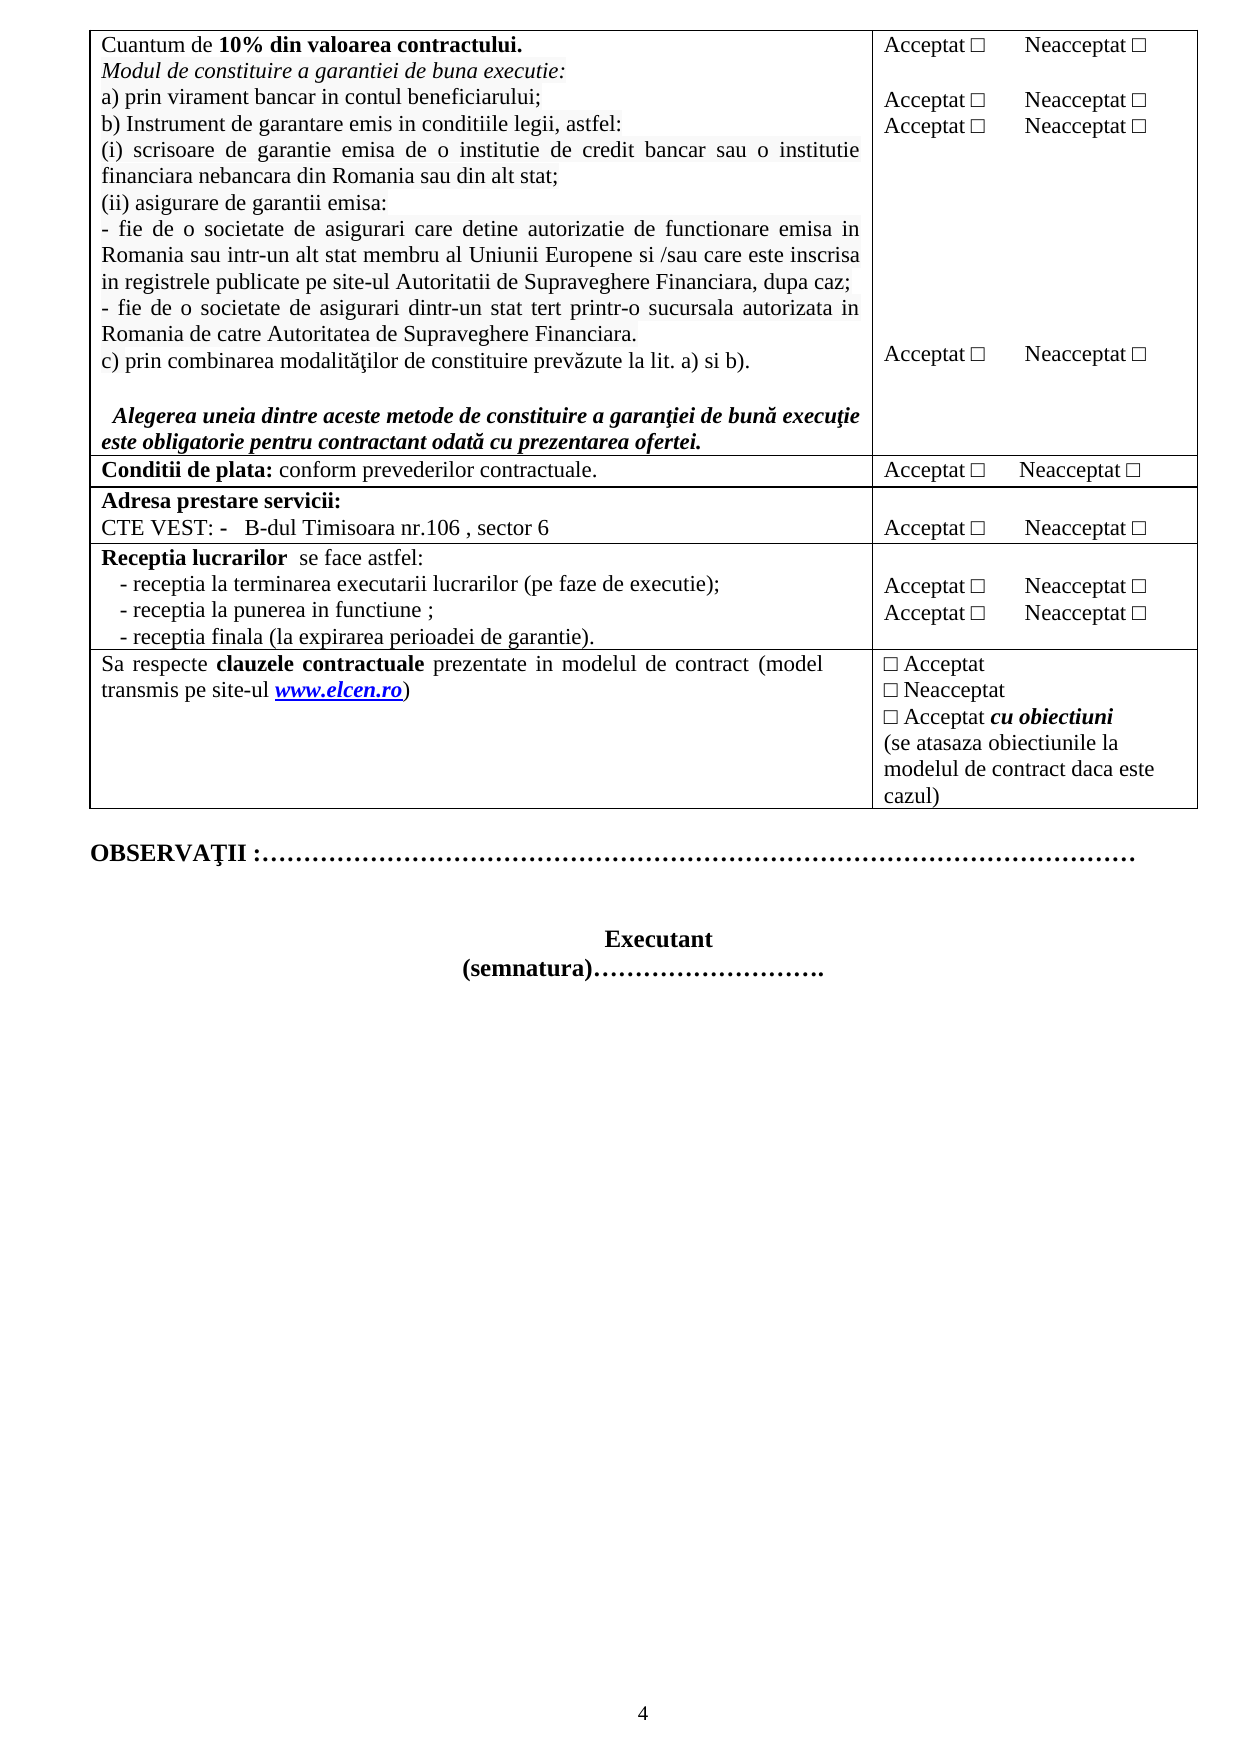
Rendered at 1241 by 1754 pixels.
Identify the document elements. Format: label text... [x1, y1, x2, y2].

table_cell Adresa prestare servicii: CTE VEST: - B-dul Timisoara nr.106 , sector 6 [91, 488, 872, 543]
text (semnatura)………………………. [90, 953, 1196, 982]
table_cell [91, 31, 872, 455]
text OBSERVAŢII :…………………………………………………………………………………………… [90, 838, 1196, 867]
table_cell Acceptat □ Neacceptat □ [873, 456, 1197, 486]
table_cell Sa respecte clauzele contractuale prezentate in modelul de contract (model transmis pe site-ul www.elcen.ro) [91, 650, 872, 808]
table_cell Acceptat □ Neacceptat □ [873, 488, 1197, 543]
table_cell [873, 31, 1197, 455]
table_cell Conditii de plata: conform prevederilor contractuale. [91, 456, 872, 486]
table_cell □ Acceptat □ Neacceptat □ Acceptat cu obiectiuni (se atasaza obiectiunile la modelul de contract daca este cazul) [873, 650, 1197, 808]
table_cell Receptia lucrarilor se face astfel: - receptia la terminarea executarii lucrarilor (pe faze de executie); - receptia la punerea in functiune ; - receptia finala (la expirarea perioadei de garantie). [91, 544, 872, 649]
text Executant [90, 924, 1196, 953]
table_cell Acceptat □ Neacceptat □ Acceptat □ Neacceptat □ [873, 544, 1197, 649]
